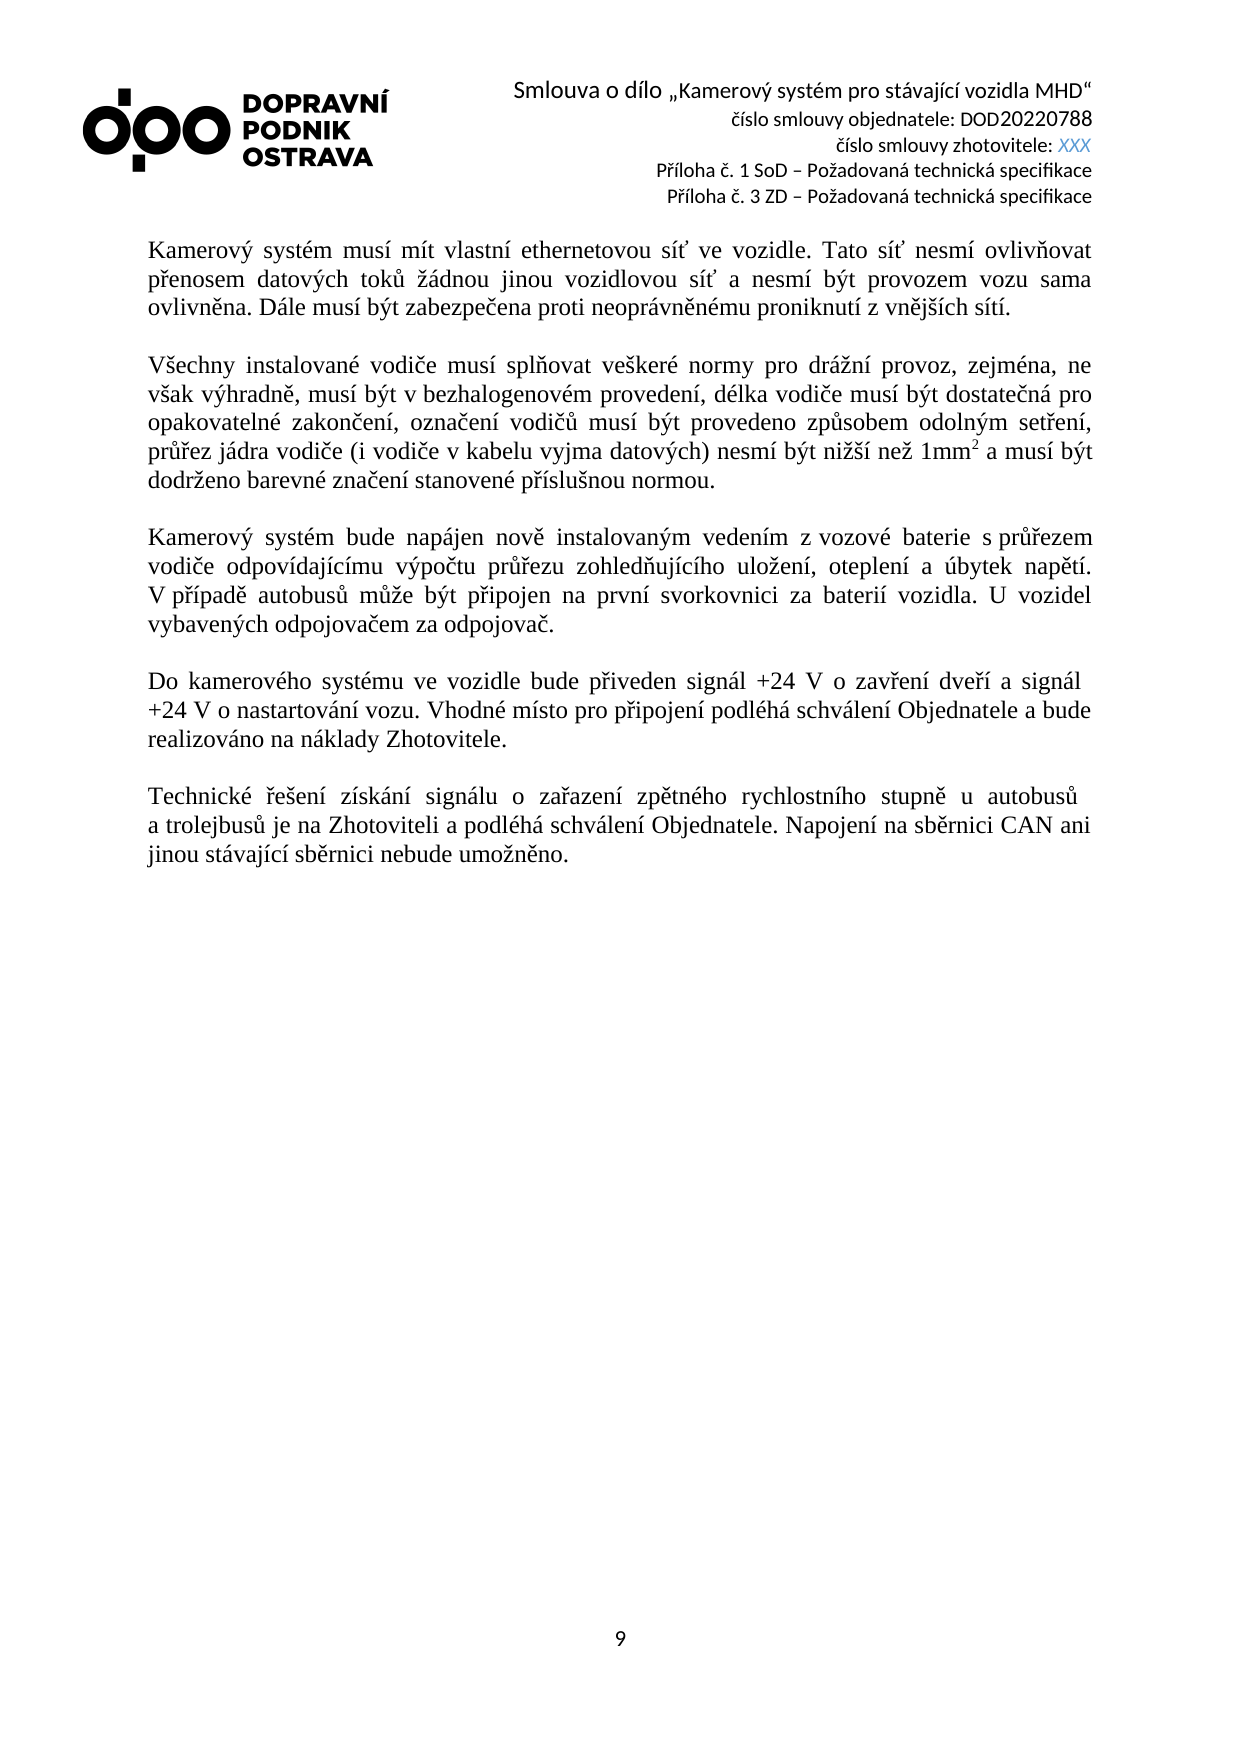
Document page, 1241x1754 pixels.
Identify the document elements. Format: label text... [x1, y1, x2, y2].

text Všechny instalované vodiče musí splňovat veškeré normy pro drážní provoz, zejména, ne však výhradně, musí být v bezhalogenovém provedení, délka vodiče musí být dostatečná pro opakovatelné zakončení, označení vodičů musí být provedeno způsobem odolným setření, průřez jádra vodiče (i vodiče v kabelu vyjma datových) nesmí být nižší než 1mm2 a musí být dodrženo barevné značení stanovené příslušnou normou. [148, 350, 1093, 494]
text Kamerový systém musí mít vlastní ethernetovou síť ve vozidle. Tato síť nesmí ovlivňovat přenosem datových toků žádnou jinou vozidlovou síť a nesmí být provozem vozu sama ovlivněna. Dále musí být zabezpečena proti neoprávněnému proniknutí z vnějších sítí. [148, 235, 1093, 321]
picture [82, 88, 390, 172]
text Do kamerového systému ve vozidle bude přiveden signál +24 V o zavření dveří a signál +24 V o nastartování vozu. Vhodné místo pro připojení podléhá schválení Objednatele a bude realizováno na náklady Zhotovitele. [148, 666, 1093, 752]
text Technické řešení získání signálu o zařazení zpětného rychlostního stupně u autobusů a trolejbusů je na Zhotoviteli a podléhá schválení Objednatele. Napojení na sběrnici CAN ani jinou stávající sběrnici nebude umožněno. [148, 781, 1093, 867]
text Kamerový systém bude napájen nově instalovaným vedením z vozové baterie s průřezem vodiče odpovídajícímu výpočtu průřezu zohledňujícího uložení, oteplení a úbytek napětí. V případě autobusů může být připojen na první svorkovnici za baterií vozidla. U vozidel vybavených odpojovačem za odpojovač. [148, 522, 1093, 637]
